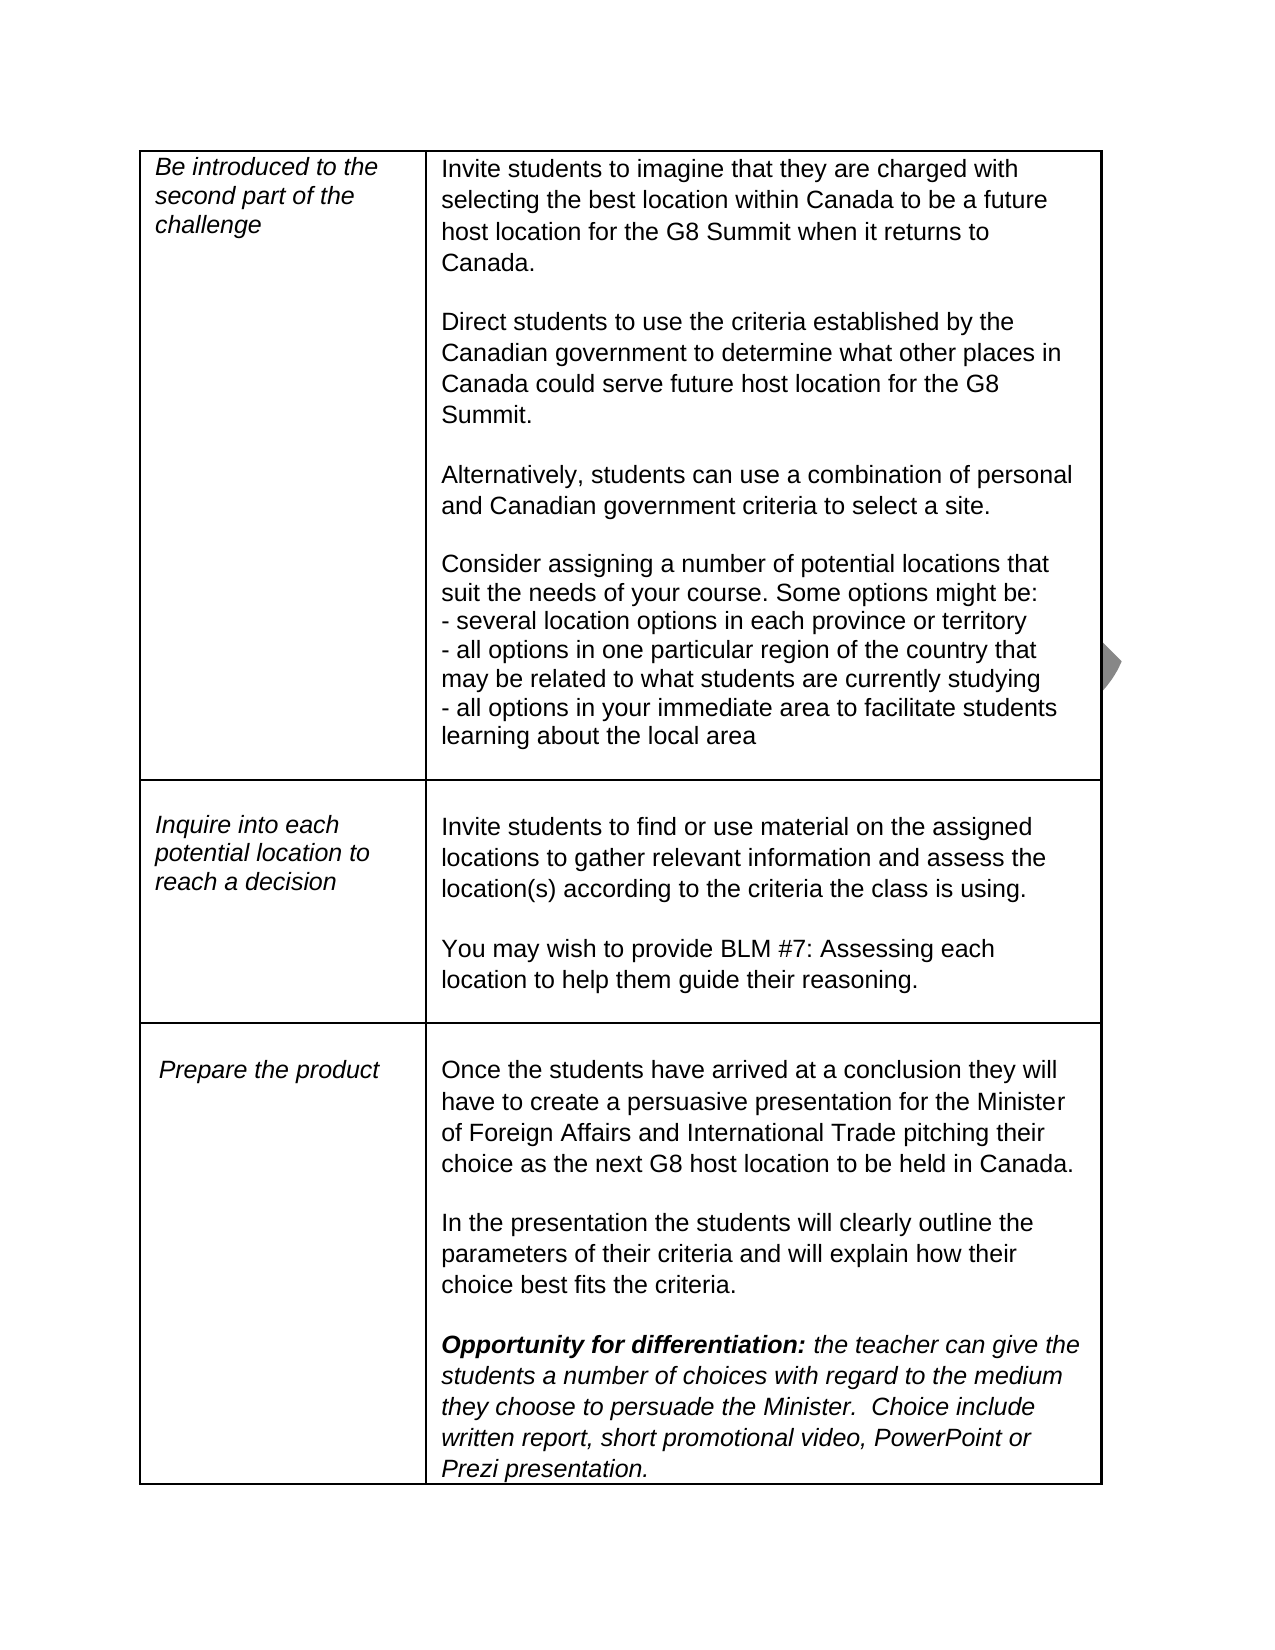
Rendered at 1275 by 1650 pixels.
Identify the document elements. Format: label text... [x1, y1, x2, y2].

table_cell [427, 1024, 1100, 1483]
table_cell Invite students to find or use material on the assigned locations to gather relevant information and assess the location(s) according to the criteria the class is using. You may wish to provide BLM #7: Assessing each location to help them guide their reasoning. [427, 781, 1100, 1022]
table_cell Inquire into each potential location to reach a decision [141, 781, 425, 1022]
table_cell Prepare the product [141, 1024, 425, 1483]
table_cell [427, 152, 1100, 779]
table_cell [141, 152, 425, 779]
